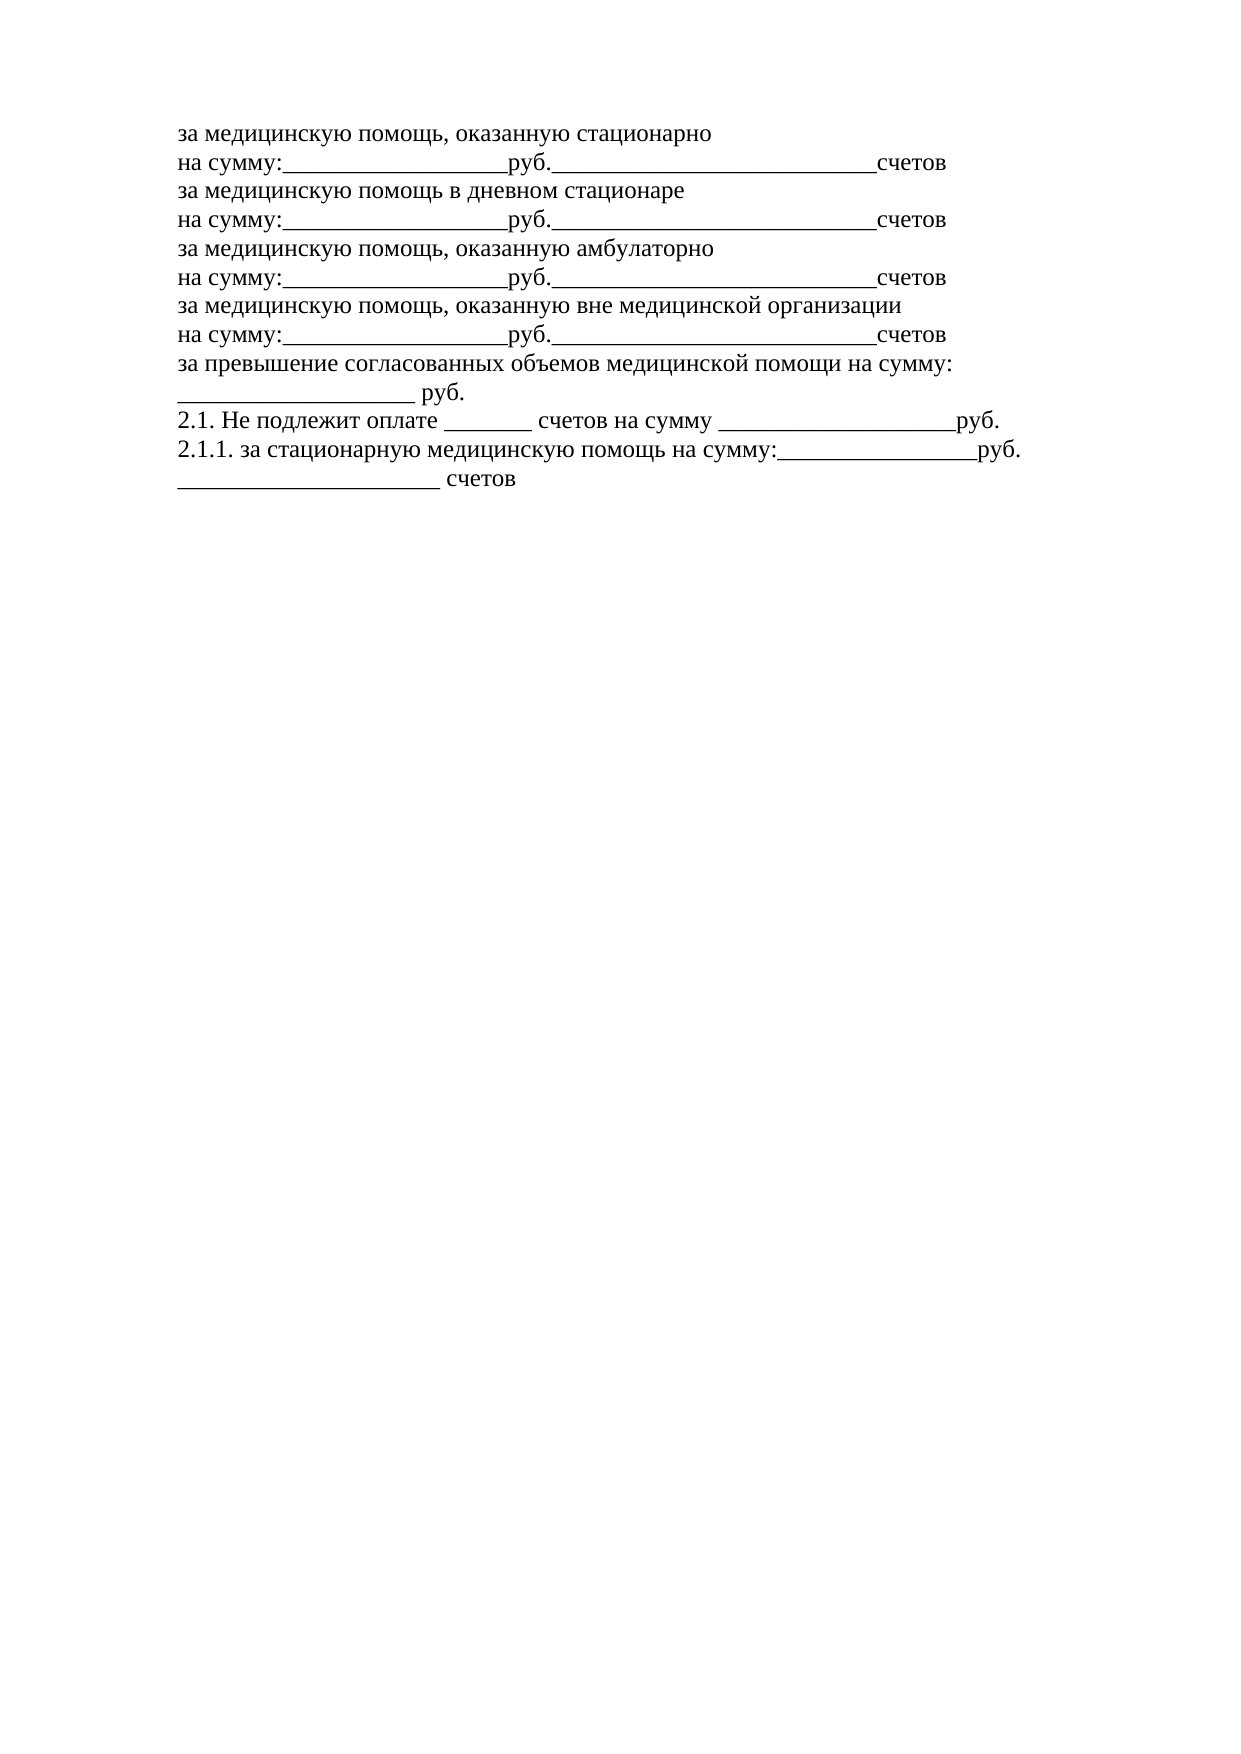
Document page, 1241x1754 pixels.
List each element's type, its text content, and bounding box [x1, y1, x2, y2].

text _____________________ счетов [177, 463, 1152, 492]
text на сумму:__________________руб.__________________________счетов [177, 319, 1152, 348]
text за медицинскую помощь, оказанную стационарно [177, 118, 1152, 147]
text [177, 204, 1152, 233]
text за медицинскую помощь в дневном стационаре [177, 176, 1152, 204]
text ___________________ руб. [177, 377, 1152, 406]
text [177, 147, 1152, 176]
text за медицинскую помощь, оказанную амбулаторно [177, 233, 1152, 262]
text 2.1. Не подлежит оплате _______ счетов на сумму ___________________руб. [177, 406, 1152, 434]
text 2.1.1. за стационарную медицинскую помощь на сумму:________________руб. [177, 434, 1152, 463]
text на сумму:__________________руб.__________________________счетов [177, 262, 1152, 291]
text за медицинскую помощь, оказанную вне медицинской организации [177, 291, 1152, 319]
text за превышение согласованных объемов медицинской помощи на сумму: [177, 348, 1152, 377]
